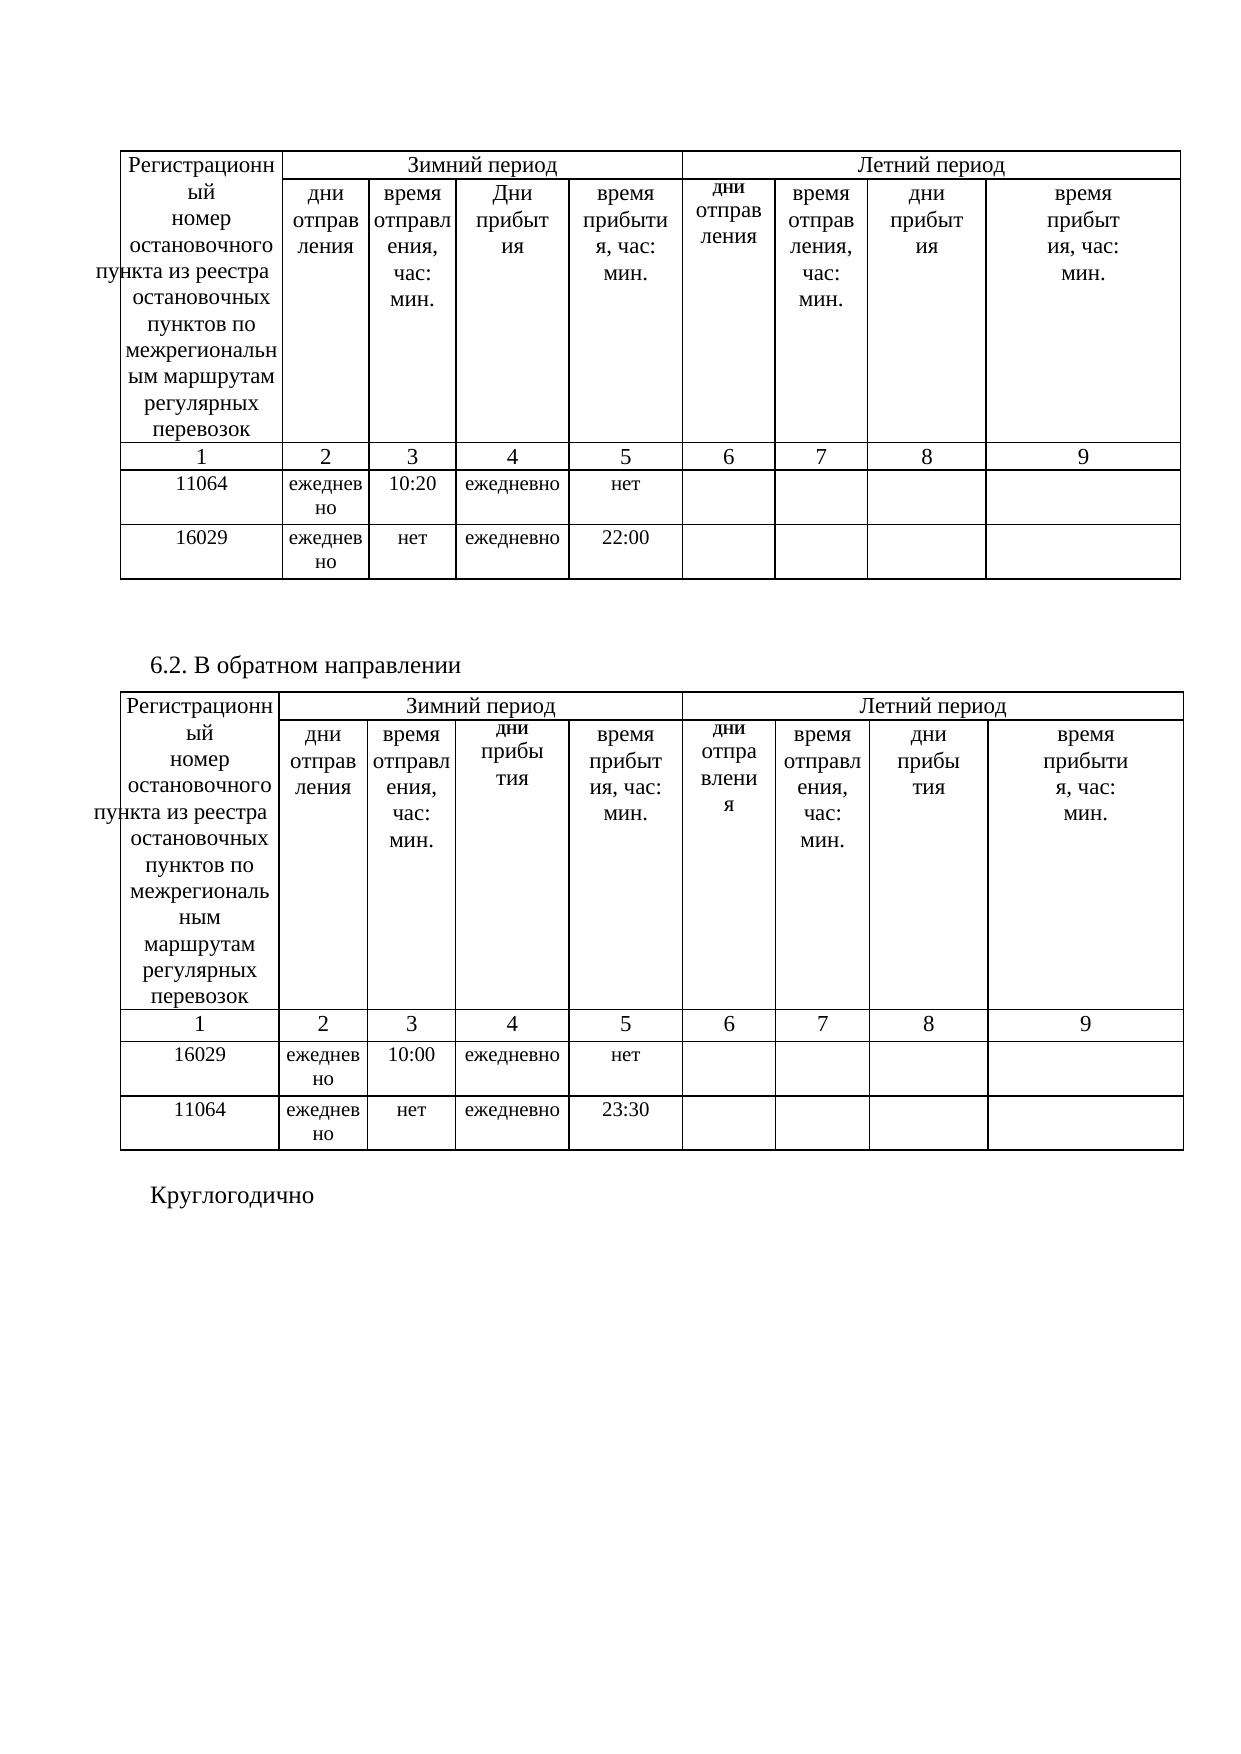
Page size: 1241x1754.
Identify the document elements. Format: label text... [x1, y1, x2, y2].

table_cell 16029 [121, 1042, 278, 1095]
table_header Зимний период [280, 693, 682, 719]
table_cell нет [570, 1042, 682, 1095]
table_header Летний период [683, 152, 1180, 178]
table_cell 6 [683, 1010, 775, 1041]
table_cell 10:00 [368, 1042, 455, 1095]
table_cell 5 [570, 1010, 682, 1041]
table_cell 9 [987, 443, 1180, 469]
table_cell ежедневно [456, 1097, 568, 1149]
table_cell время отправл ения, час: мин. [370, 180, 455, 441]
table_cell 22:00 [570, 525, 682, 578]
table_cell нет [570, 471, 682, 524]
table_cell [776, 471, 867, 524]
table_cell ежедневно [280, 1097, 367, 1149]
table_cell нет [370, 525, 455, 578]
table_cell ежедневно [280, 1042, 367, 1095]
table_cell 7 [776, 1010, 869, 1041]
table_cell [987, 471, 1180, 524]
table_cell ДНИ отправ ления [683, 180, 774, 441]
table_cell [870, 1097, 987, 1149]
table_cell время прибыт ия, час: мин. [987, 180, 1180, 441]
table_cell 8 [868, 443, 985, 469]
table_cell [683, 471, 774, 524]
table_cell 2 [280, 1010, 367, 1041]
table_cell ДНИ отпра влени я [683, 721, 775, 1009]
table_cell 1 [121, 1010, 278, 1041]
table_cell 9 [989, 1010, 1183, 1041]
table_cell ежедневно [283, 471, 368, 524]
table_cell 3 [368, 1010, 455, 1041]
table_cell ежедневно [457, 525, 568, 578]
table_cell 4 [457, 443, 568, 469]
table_cell [683, 1097, 775, 1149]
table_cell время прибыти я, час: мин. [570, 180, 682, 441]
table_cell 2 [283, 443, 368, 469]
table_cell [776, 1042, 869, 1095]
table_cell дни прибыт ия [868, 180, 985, 441]
table_cell дни отправ ления [283, 180, 368, 441]
table_cell 5 [570, 443, 682, 469]
table_cell 6 [683, 443, 774, 469]
table_cell ежедневно [456, 1042, 568, 1095]
table_cell 11064 [121, 1097, 278, 1149]
table_cell [868, 471, 985, 524]
table_cell 1 [121, 443, 282, 469]
text 6.2. В обратном направлении [150, 650, 1090, 678]
table_cell 10:20 [370, 471, 455, 524]
table_cell время отправл ения, час: мин. [368, 721, 455, 1009]
table_cell [776, 525, 867, 578]
table_cell [683, 525, 774, 578]
table_cell дни отправ ления [280, 721, 367, 1009]
table_cell [989, 1097, 1183, 1149]
table_cell время прибыти я, час: мин. [989, 721, 1183, 1009]
table_header Зимний период [283, 152, 682, 178]
table_cell 4 [456, 1010, 568, 1041]
table_header Летний период [683, 693, 1183, 719]
table_cell 16029 [121, 525, 282, 578]
table_cell [870, 1042, 987, 1095]
table_cell 7 [776, 443, 867, 469]
table_cell время отправ ления, час: мин. [776, 180, 867, 441]
text Круглогодично [150, 1180, 1090, 1208]
table_cell 3 [370, 443, 455, 469]
table_cell 8 [870, 1010, 987, 1041]
table_cell 11064 [121, 471, 282, 524]
table_cell Дни прибыт ия [457, 180, 568, 441]
table_cell ежедневно [283, 525, 368, 578]
table_cell [987, 525, 1180, 578]
table_cell ежедневно [457, 471, 568, 524]
table_cell [989, 1042, 1183, 1095]
table_header Регистрационный номер остановочного пункта из реестра остановочных пунктов по межрегиональным маршрутам регулярных перевозок [121, 152, 282, 441]
table_cell [683, 1042, 775, 1095]
table_cell 23:30 [570, 1097, 682, 1149]
table_cell ДНИ прибы тия [456, 721, 568, 1009]
table_cell нет [368, 1097, 455, 1149]
table_header Регистрационный номер остановочного пункта из реестра остановочных пунктов по межрегиональным маршрутам регулярных перевозок [121, 693, 278, 1009]
table_cell [868, 525, 985, 578]
table_cell [776, 1097, 869, 1149]
table_cell время отправл ения, час: мин. [776, 721, 869, 1009]
table_cell время прибыт ия, час: мин. [570, 721, 682, 1009]
table_cell дни прибы тия [870, 721, 987, 1009]
